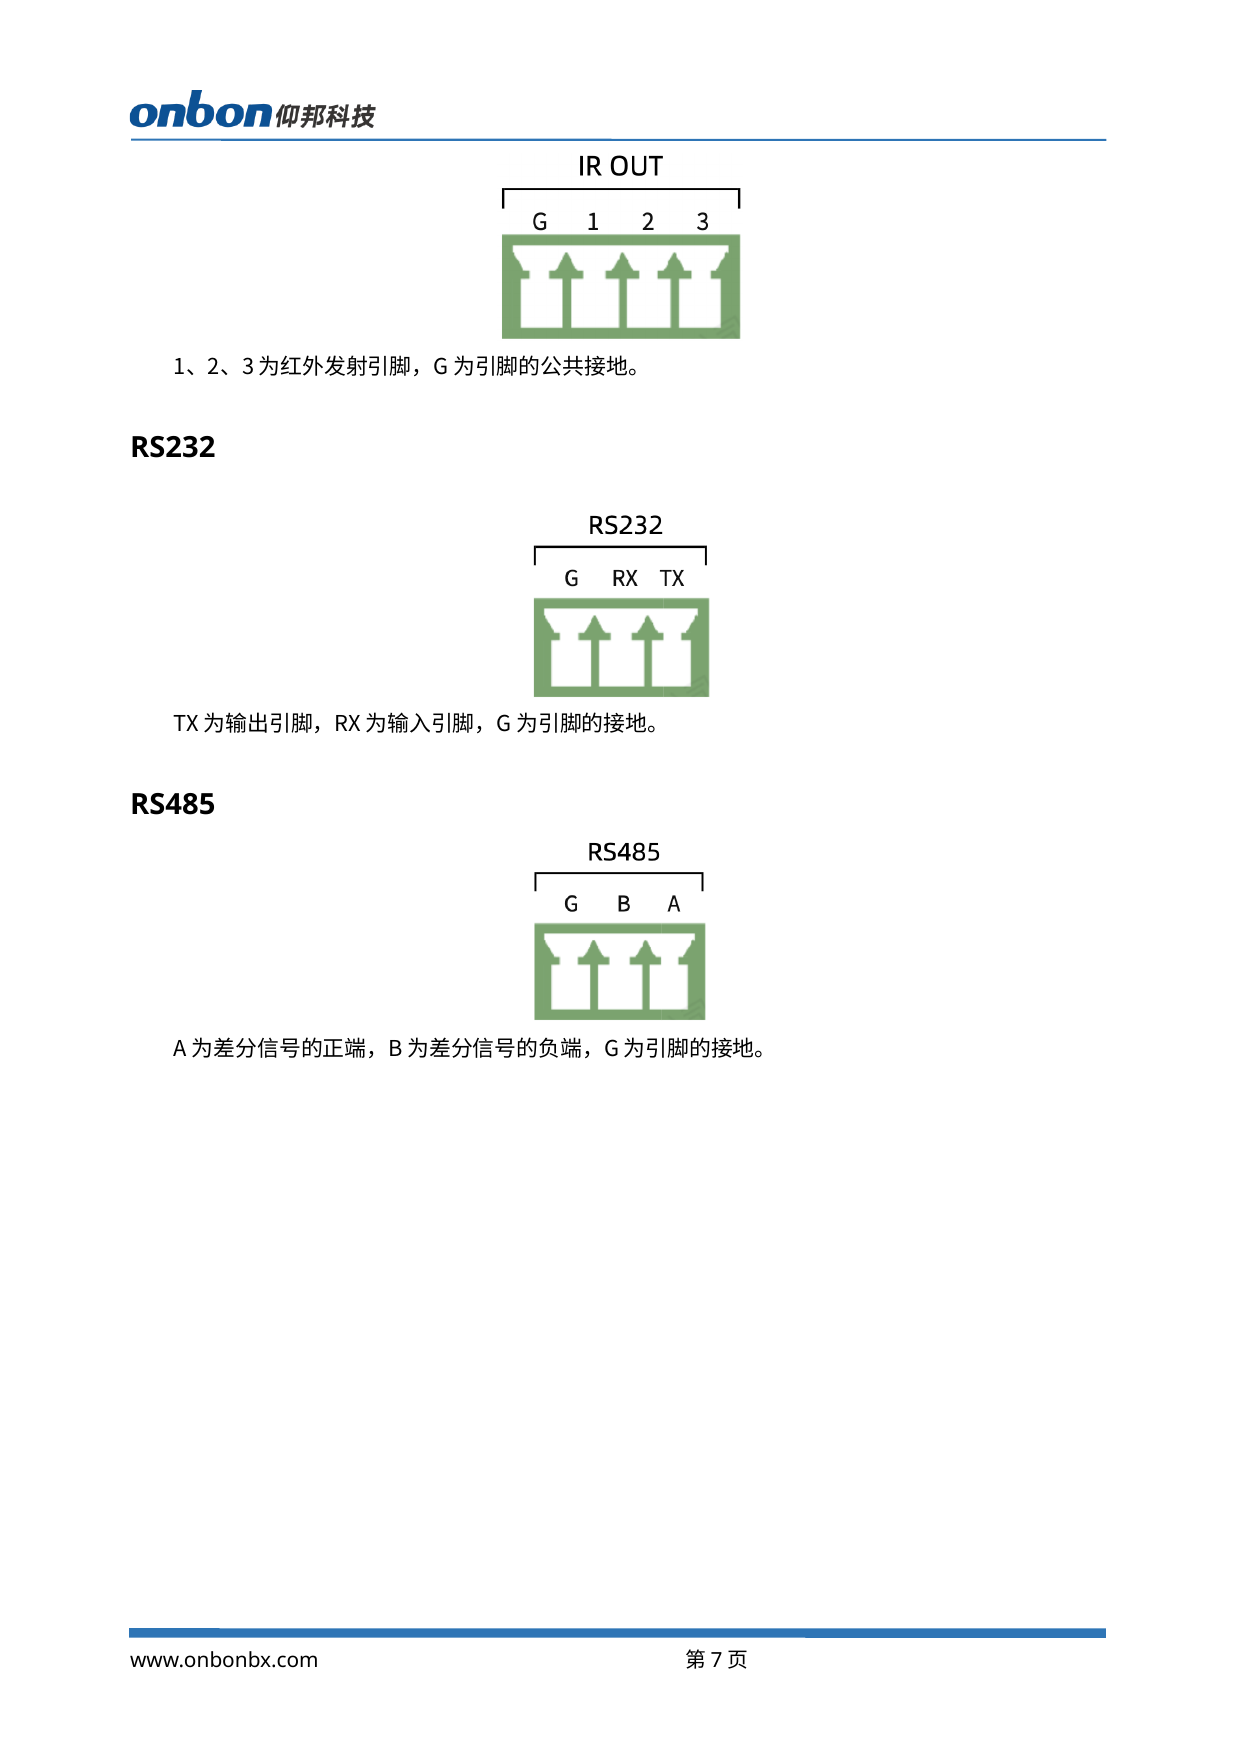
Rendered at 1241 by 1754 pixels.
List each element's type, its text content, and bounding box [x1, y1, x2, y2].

text RS232 [130, 413, 1110, 478]
picture [526, 836, 714, 1025]
text RS485 [130, 771, 1110, 836]
picture [497, 153, 743, 341]
picture [129, 90, 376, 128]
text TX为输出引脚，RX为输入引脚，G为引脚的接地。 [130, 706, 1110, 738]
text A为差分信号的正端，B为差分信号的负端，G为引脚的接地。 [130, 1031, 1110, 1063]
text 1、2、3为红外发射引脚，G为引脚的公共接地。 [130, 348, 1110, 381]
picture [526, 511, 714, 700]
